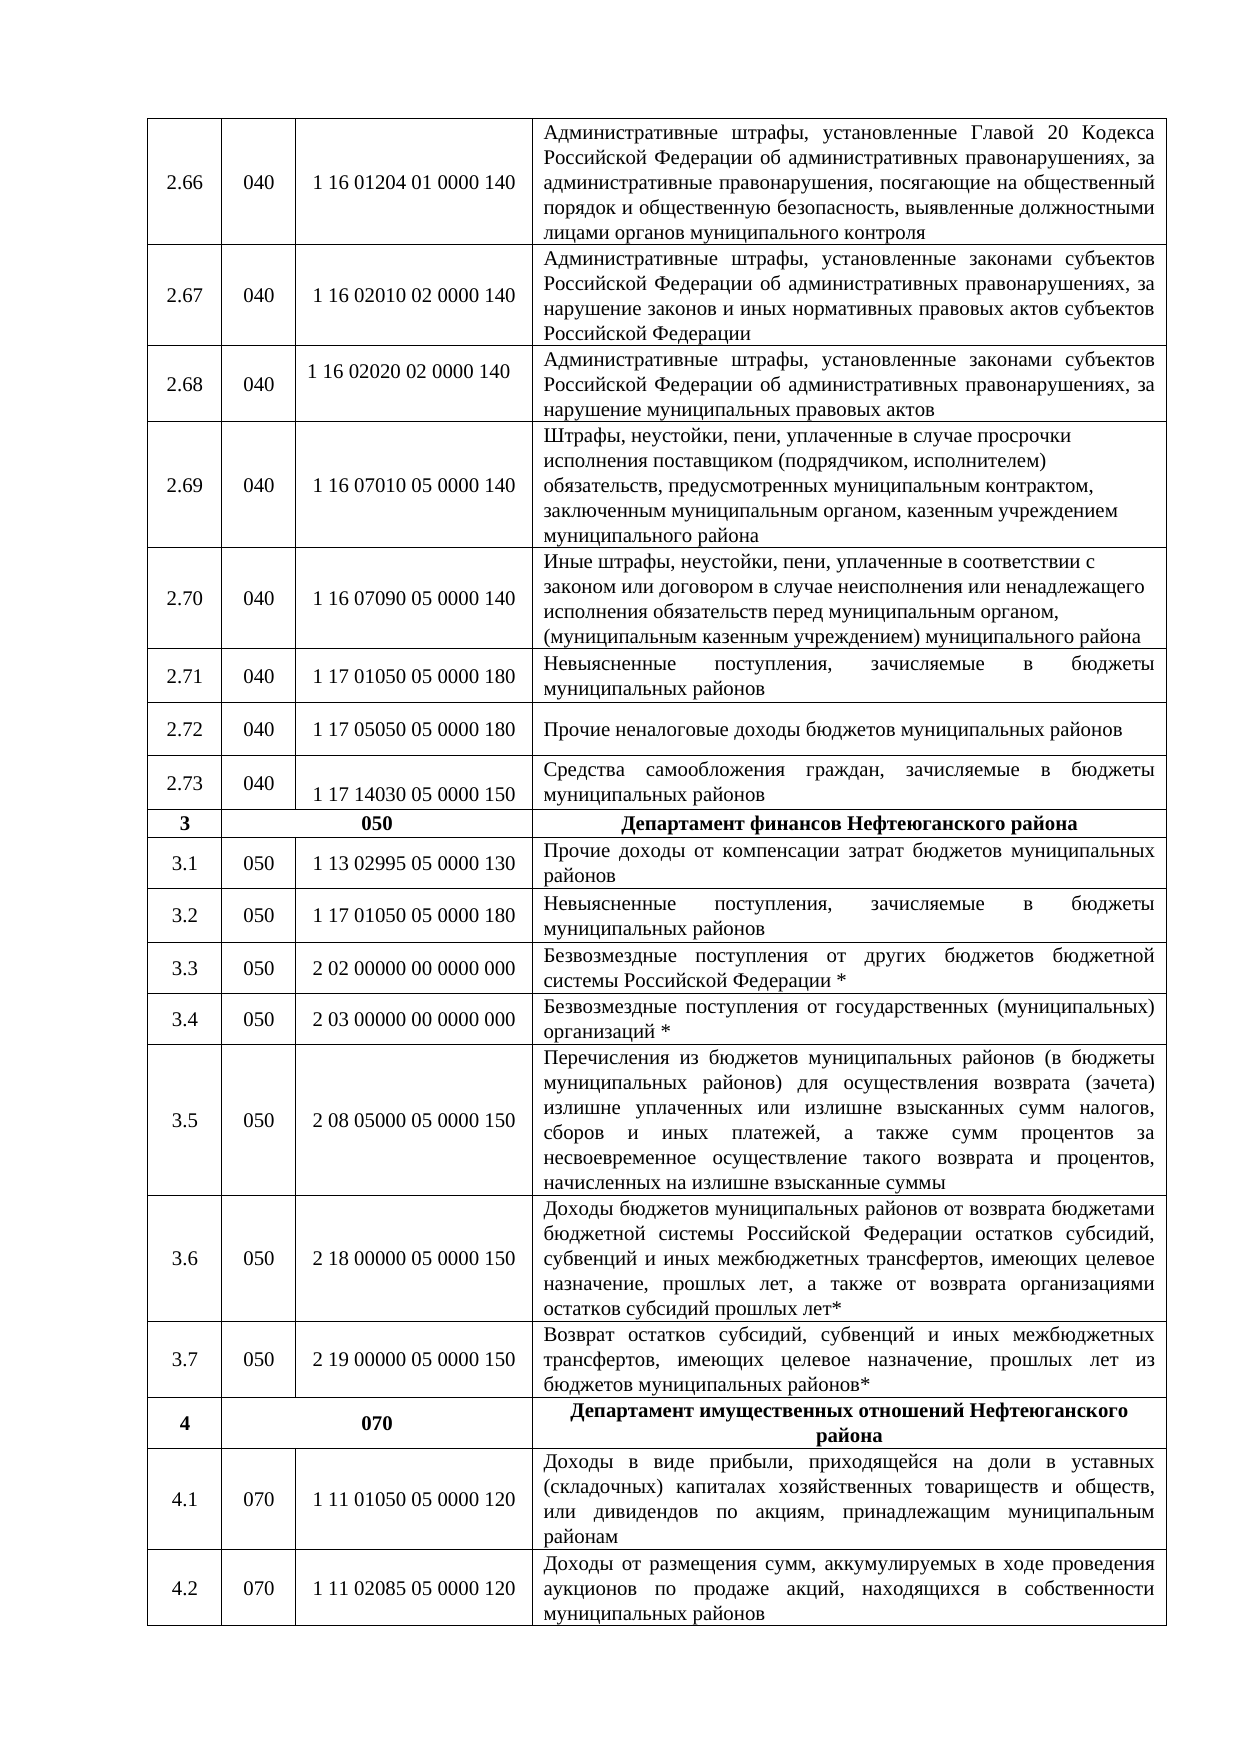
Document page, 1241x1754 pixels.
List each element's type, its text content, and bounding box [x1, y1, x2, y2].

table_cell 3.5 [148, 1045, 221, 1195]
table_cell Возврат остатков субсидий, субвенций и иных межбюджетных трансфертов, имеющих целевое назначение, прошлых лет из бюджетов муниципальных районов* [533, 1322, 1166, 1397]
table_cell 2.66 [148, 119, 221, 244]
table_cell 4 [148, 1398, 221, 1448]
table_cell 2 02 00000 00 0000 000 [296, 943, 532, 993]
table_cell 1 17 14030 05 0000 150 [296, 756, 532, 809]
table_cell 3.1 [148, 838, 221, 888]
table_cell Иные штрафы, неустойки, пени, уплаченные в соответствии с законом или договором в случае неисполнения или ненадлежащего исполнения обязательств перед муниципальным органом, (муниципальным казенным учреждением) муниципального района [533, 548, 1166, 648]
table_cell 070 [222, 1449, 295, 1549]
table_cell 040 [222, 756, 295, 809]
table_cell 1 11 02085 05 0000 120 [296, 1550, 532, 1625]
table_cell 1 17 05050 05 0000 180 [296, 703, 532, 755]
table_cell 3.6 [148, 1196, 221, 1321]
table_cell 040 [222, 703, 295, 755]
table_cell 1 16 01204 01 0000 140 [296, 119, 532, 244]
table_cell 1 13 02995 05 0000 130 [296, 838, 532, 888]
table_cell 1 16 07010 05 0000 140 [296, 422, 532, 547]
table_cell 040 [222, 649, 295, 702]
table_cell 2.67 [148, 245, 221, 345]
table_cell 050 [222, 1196, 295, 1321]
table_cell Невыясненные поступления, зачисляемые в бюджеты муниципальных районов [533, 889, 1166, 942]
table_cell 3 [148, 810, 221, 837]
table_cell 2 19 00000 05 0000 150 [296, 1322, 532, 1397]
table_cell 1 11 01050 05 0000 120 [296, 1449, 532, 1549]
table_cell Средства самообложения граждан, зачисляемые в бюджеты муниципальных районов [533, 756, 1166, 809]
table_cell 070 [222, 1550, 295, 1625]
table_cell Невыясненные поступления, зачисляемые в бюджеты муниципальных районов [533, 649, 1166, 702]
table_cell 2.69 [148, 422, 221, 547]
table_cell 050 [222, 1322, 295, 1397]
table_cell Прочие доходы от компенсации затрат бюджетов муниципальных районов [533, 838, 1166, 888]
table_cell 2.73 [148, 756, 221, 809]
table_cell 2.72 [148, 703, 221, 755]
table_cell 2 03 00000 00 0000 000 [296, 994, 532, 1044]
table_cell Прочие неналоговые доходы бюджетов муниципальных районов [533, 703, 1166, 755]
table_cell Штрафы, неустойки, пени, уплаченные в случае просрочки исполнения поставщиком (подрядчиком, исполнителем) обязательств, предусмотренных муниципальным контрактом, заключенным муниципальным органом, казенным учреждением муниципального района [533, 422, 1166, 547]
table_cell Административные штрафы, установленные Главой 20 Кодекса Российской Федерации об административных правонарушениях, за административные правонарушения, посягающие на общественный порядок и общественную безопасность, выявленные должностными лицами органов муниципального контроля [533, 119, 1166, 244]
table_cell 4.1 [148, 1449, 221, 1549]
table_cell Доходы бюджетов муниципальных районов от возврата бюджетами бюджетной системы Российской Федерации остатков субсидий, субвенций и иных межбюджетных трансфертов, имеющих целевое назначение, прошлых лет, а также от возврата организациями остатков субсидий прошлых лет* [533, 1196, 1166, 1321]
table_cell 040 [222, 422, 295, 547]
table_cell Доходы в виде прибыли, приходящейся на доли в уставных (складочных) капиталах хозяйственных товариществ и обществ, или дивидендов по акциям, принадлежащим муниципальным районам [533, 1449, 1166, 1549]
table_cell Безвозмездные поступления от других бюджетов бюджетной системы Российской Федерации * [533, 943, 1166, 993]
table_cell 1 16 07090 05 0000 140 [296, 548, 532, 648]
table_cell 1 17 01050 05 0000 180 [296, 649, 532, 702]
table_cell 3.7 [148, 1322, 221, 1397]
table_cell 050 [222, 838, 295, 888]
table_cell Департамент имущественных отношений Нефтеюганского района [533, 1398, 1166, 1448]
table_cell 050 [222, 943, 295, 993]
table_cell 1 16 02020 02 0000 140 [296, 346, 532, 421]
table_cell 070 [222, 1398, 532, 1448]
table_cell 050 [222, 810, 532, 837]
table_cell Безвозмездные поступления от государственных (муниципальных) организаций * [533, 994, 1166, 1044]
table_cell 3.3 [148, 943, 221, 993]
table_cell 050 [222, 994, 295, 1044]
table_cell Департамент финансов Нефтеюганского района [533, 810, 1166, 837]
table_cell 040 [222, 119, 295, 244]
table_cell 2.68 [148, 346, 221, 421]
table_cell 4.2 [148, 1550, 221, 1625]
table_cell 3.2 [148, 889, 221, 942]
table_cell 2.70 [148, 548, 221, 648]
table_cell 050 [222, 889, 295, 942]
table_cell 040 [222, 346, 295, 421]
table_cell 040 [222, 548, 295, 648]
table_cell 1 16 02010 02 0000 140 [296, 245, 532, 345]
table_cell 3.4 [148, 994, 221, 1044]
table_cell Перечисления из бюджетов муниципальных районов (в бюджеты муниципальных районов) для осуществления возврата (зачета) излишне уплаченных или излишне взысканных сумм налогов, сборов и иных платежей, а также сумм процентов за несвоевременное осуществление такого возврата и процентов, начисленных на излишне взысканные суммы [533, 1045, 1166, 1195]
table_cell Административные штрафы, установленные законами субъектов Российской Федерации об административных правонарушениях, за нарушение законов и иных нормативных правовых актов субъектов Российской Федерации [533, 245, 1166, 345]
table_cell 1 17 01050 05 0000 180 [296, 889, 532, 942]
table_cell 2 18 00000 05 0000 150 [296, 1196, 532, 1321]
table_cell 2 08 05000 05 0000 150 [296, 1045, 532, 1195]
table_cell 2.71 [148, 649, 221, 702]
table_cell 050 [222, 1045, 295, 1195]
table_cell Доходы от размещения сумм, аккумулируемых в ходе проведения аукционов по продаже акций, находящихся в собственности муниципальных районов [533, 1550, 1166, 1625]
table_cell Административные штрафы, установленные законами субъектов Российской Федерации об административных правонарушениях, за нарушение муниципальных правовых актов [533, 346, 1166, 421]
table_cell 040 [222, 245, 295, 345]
